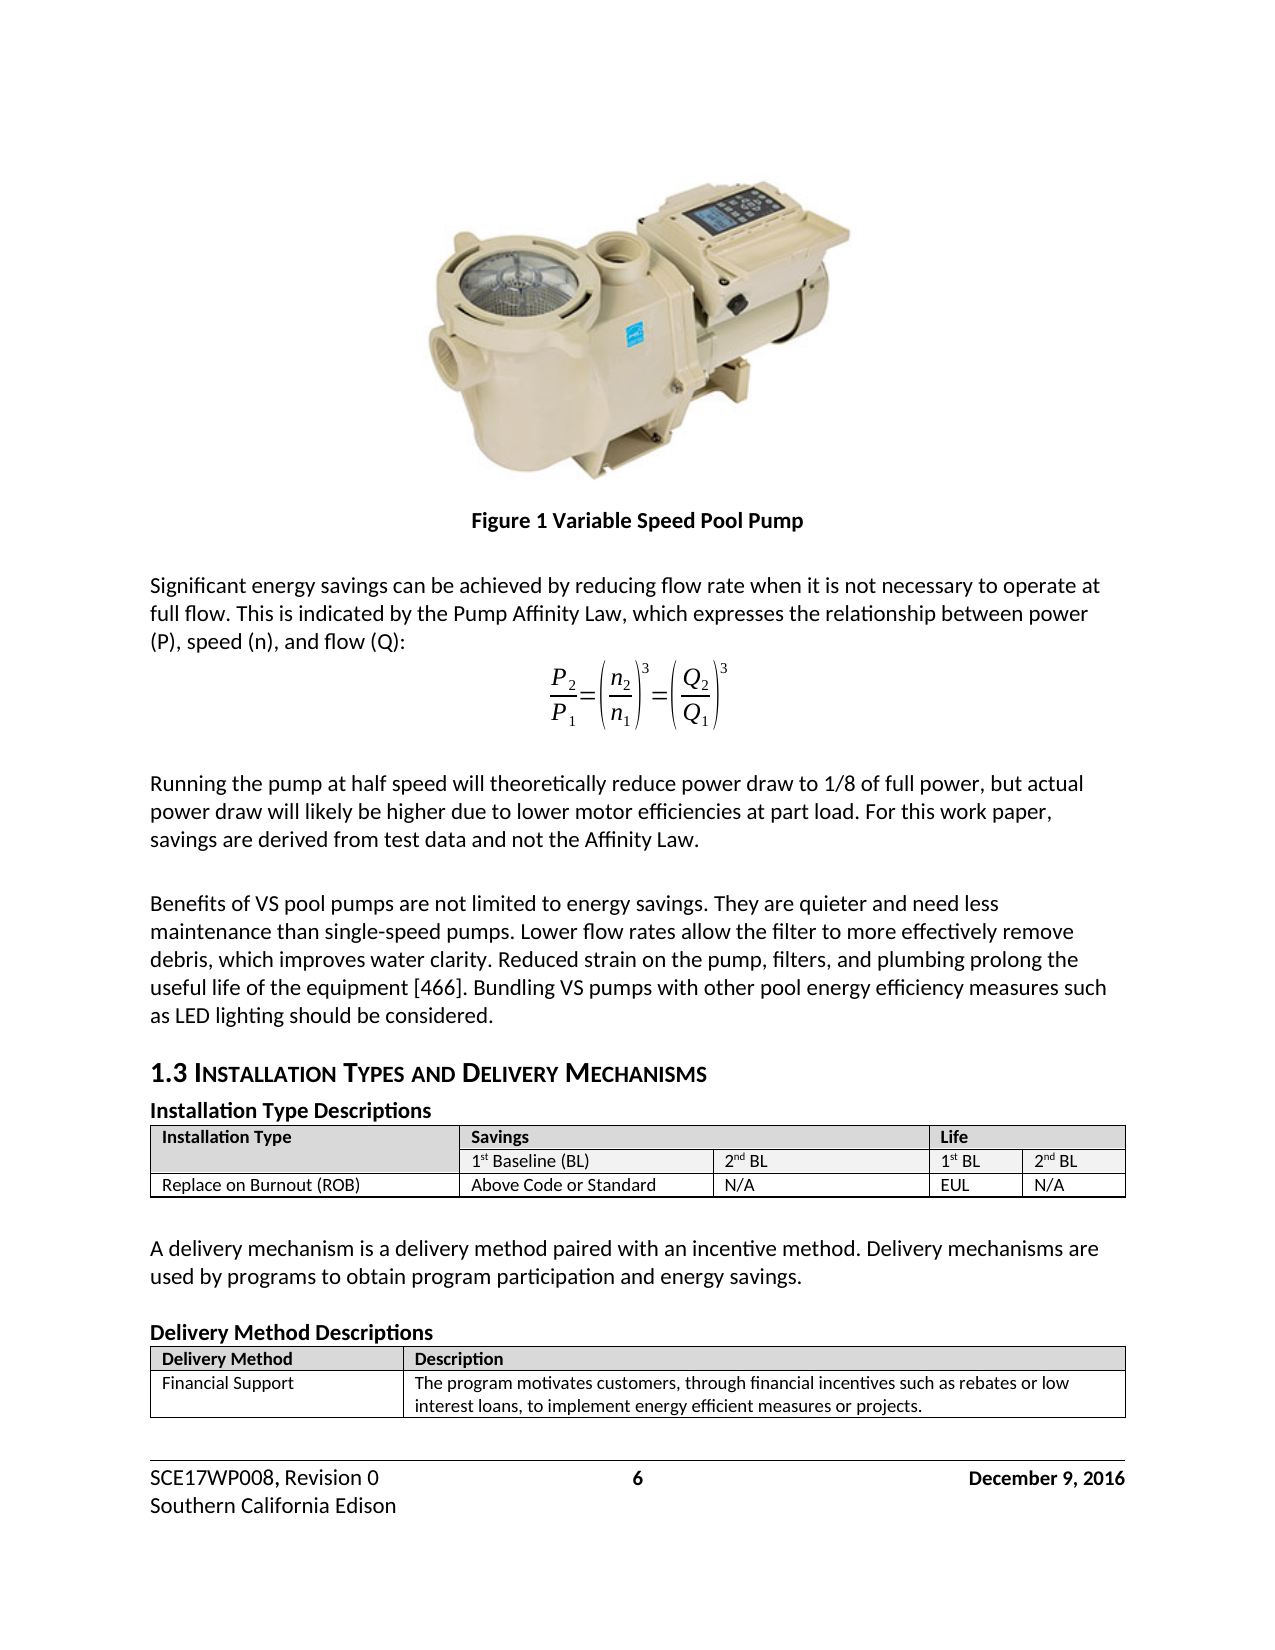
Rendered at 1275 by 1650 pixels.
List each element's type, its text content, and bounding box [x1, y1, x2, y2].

table_cell 2nd BL [1023, 1150, 1125, 1172]
table_cell EUL [930, 1174, 1022, 1196]
table_cell 2nd BL [714, 1150, 929, 1172]
table_cell N/A [1023, 1174, 1125, 1196]
table_cell Replace on Burnout (ROB) [151, 1174, 459, 1196]
table_header Delivery Method [151, 1347, 403, 1370]
table_cell 1st BL [930, 1150, 1022, 1172]
table_header Life [930, 1126, 1125, 1148]
table_header Description [404, 1347, 1125, 1370]
text Significant energy savings can be achieved by reducing flow rate when it is not necessary to operate at full flow. This is indicated by the Pump Affinity Law, which expresses the relationship between power (P), speed (n), and flow (Q): [150, 571, 1125, 655]
table_header Savings [460, 1126, 929, 1148]
text Benefits of VS pool pumps are not limited to energy savings. They are quieter and need less maintenance than single-speed pumps. Lower flow rates allow the filter to more effectively remove debris, which improves water clarity. Reduced strain on the pump, filters, and plumbing prolong the useful life of the equipment [466]. Bundling VS pumps with other pool energy efficiency measures such as LED lighting should be considered. [150, 889, 1125, 1029]
table_cell The program motivates customers, through financial incentives such as rebates or low interest loans, to implement energy efficient measures or projects. [404, 1371, 1125, 1417]
subtitle 1.3 Installation Types and Delivery Mechanisms [150, 1054, 1125, 1090]
table_header Installation Type [151, 1126, 459, 1172]
text Running the pump at half speed will theoretically reduce power draw to 1/8 of full power, but actual power draw will likely be higher due to lower motor efficiencies at part load. For this work paper, savings are derived from test data and not the Affinity Law. [150, 769, 1125, 853]
table_cell Above Code or Standard [460, 1174, 713, 1196]
text A delivery mechanism is a delivery method paired with an incentive method. Delivery mechanisms are used by programs to obtain program participation and energy savings. [150, 1234, 1125, 1290]
picture [390, 150, 885, 503]
table_cell 1st Baseline (BL) [460, 1150, 713, 1172]
table_cell N/A [714, 1174, 929, 1196]
text Installation Type Descriptions [150, 1096, 1125, 1124]
table_cell Financial Support [151, 1371, 403, 1417]
text Figure 1 Variable Speed Pool Pump [150, 507, 1125, 535]
text Delivery Method Descriptions [150, 1318, 1125, 1346]
